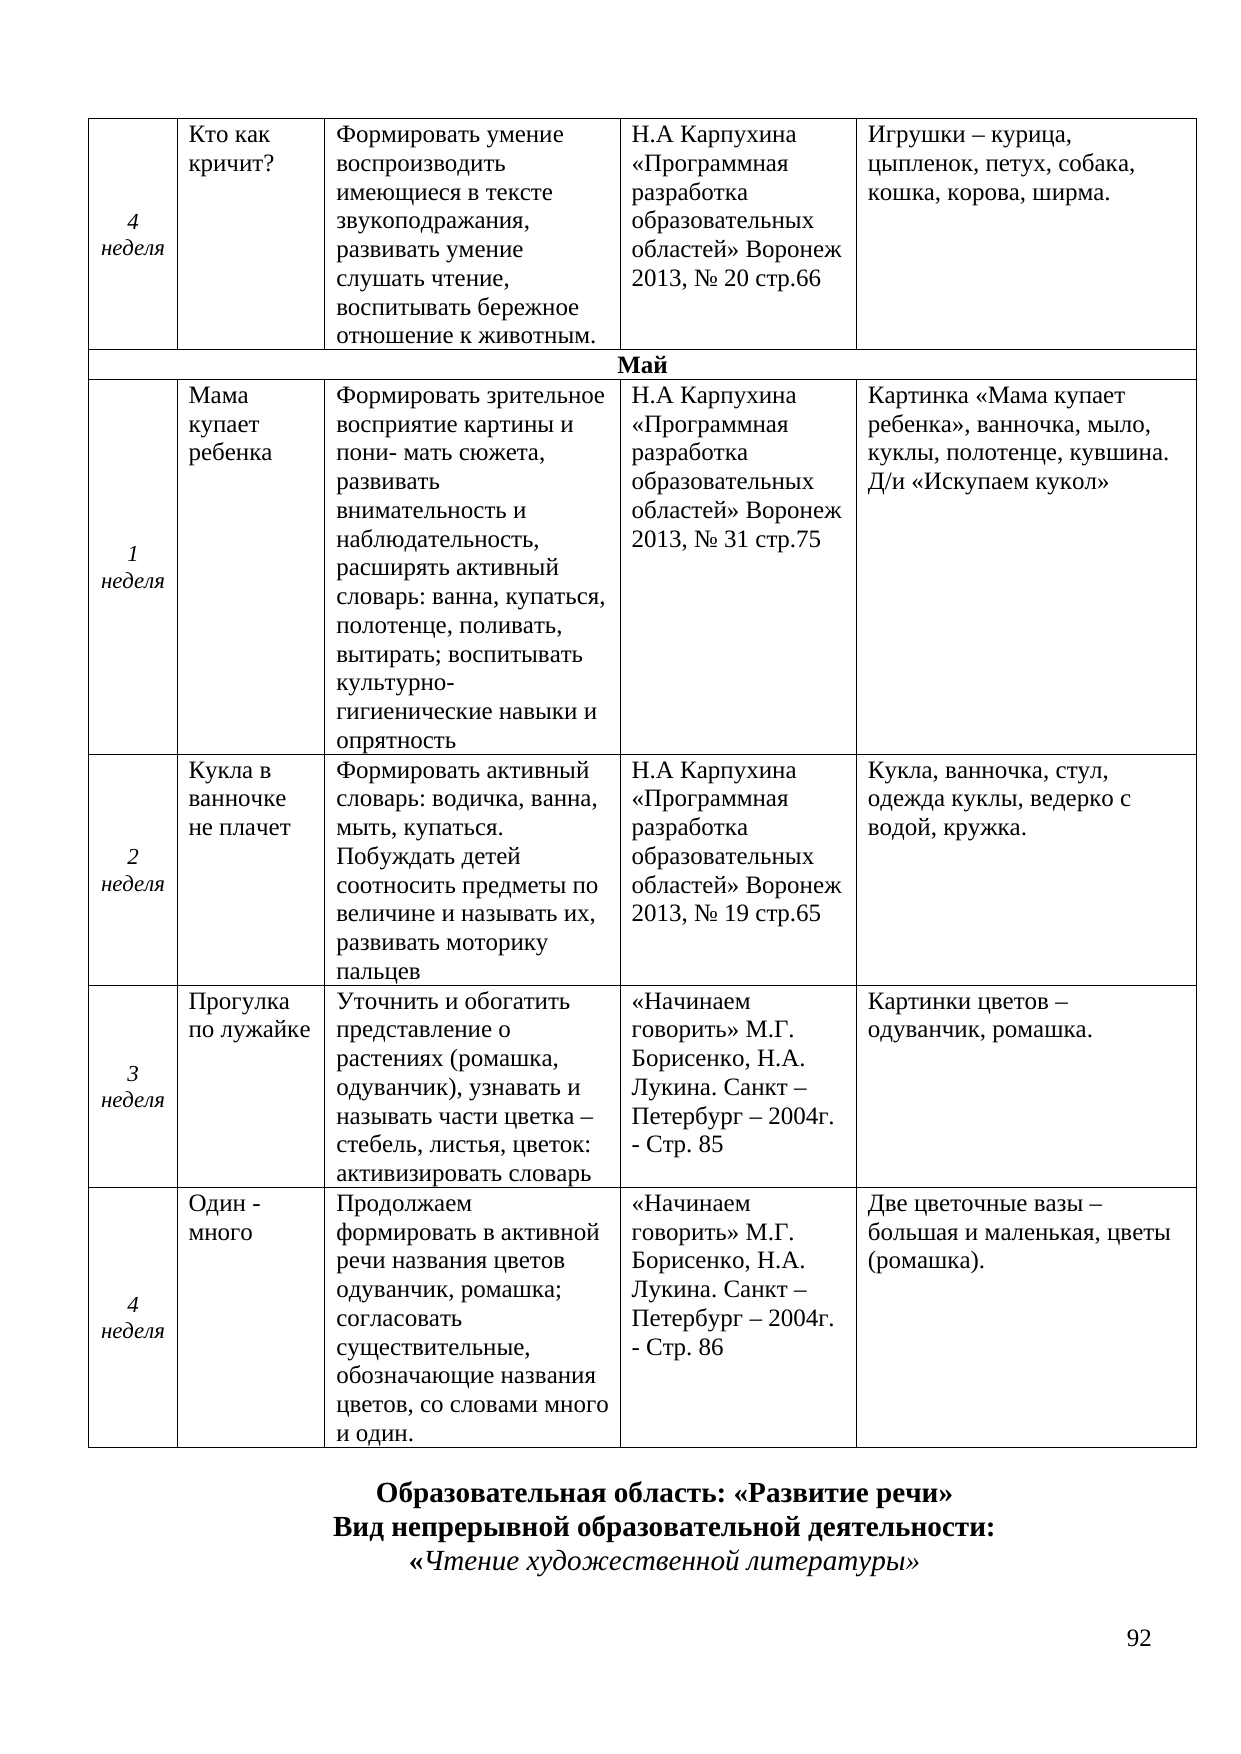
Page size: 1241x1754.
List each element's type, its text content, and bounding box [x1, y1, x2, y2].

table_cell Кукла в ванночке не плачет [178, 755, 324, 985]
table_cell 4 неделя [89, 119, 177, 349]
table_cell Май [89, 350, 1196, 379]
table_cell Формировать зрительное восприятие картины и пони- мать сюжета, развивать внимательность и наблюдательность, расширять активный словарь: ванна, купаться, полотенце, поливать, вытирать; воспитывать культурно-гигиенические навыки и опрятность [325, 380, 620, 754]
text «Чтение художественной литературы» [177, 1543, 1152, 1576]
table_cell Уточнить и обогатить представление о растениях (ромашка, одуванчик), узнавать и называть части цветка – стебель, листья, цветок: активизировать словарь [325, 986, 620, 1187]
table_cell Кукла, ванночка, стул, одежда куклы, ведерко с водой, кружка. [857, 755, 1196, 985]
table_cell «Начинаем говорить» М.Г. Борисенко, Н.А. Лукина. Санкт – Петербург – 2004г. - Стр. 86 [621, 1188, 856, 1447]
table_cell Кто как кричит? [178, 119, 324, 349]
table_cell Две цветочные вазы – большая и маленькая, цветы (ромашка). [857, 1188, 1196, 1447]
table_cell 2 неделя [89, 755, 177, 985]
table_cell Продолжаем формировать в активной речи названия цветов одуванчик, ромашка; согласовать существительные, обозначающие названия цветов, со словами много и один. [325, 1188, 620, 1447]
table_cell 3 неделя [89, 986, 177, 1187]
table_cell Картинки цветов – одуванчик, ромашка. [857, 986, 1196, 1187]
table_cell «Начинаем говорить» М.Г. Борисенко, Н.А. Лукина. Санкт – Петербург – 2004г. - Стр. 85 [621, 986, 856, 1187]
text Образовательная область: «Развитие речи» [177, 1476, 1152, 1509]
table_cell Игрушки – курица, цыпленок, петух, собака, кошка, корова, ширма. [857, 119, 1196, 349]
table_cell Прогулка по лужайке [178, 986, 324, 1187]
table_cell Картинка «Мама купает ребенка», ванночка, мыло, куклы, полотенце, кувшина. Д/и «Искупаем кукол» [857, 380, 1196, 754]
table_cell Один - много [178, 1188, 324, 1447]
table_cell Формировать активный словарь: водичка, ванна, мыть, купаться. Побуждать детей соотносить предметы по величине и называть их, развивать моторику пальцев [325, 755, 620, 985]
table_cell Н.А Карпухина «Программная разработка образовательных областей» Воронеж 2013, № 31 стр.75 [621, 380, 856, 754]
text Вид непрерывной образовательной деятельности: [177, 1509, 1152, 1543]
table_cell Н.А Карпухина «Программная разработка образовательных областей» Воронеж 2013, № 19 стр.65 [621, 755, 856, 985]
table_cell 4 неделя [89, 1188, 177, 1447]
table_cell Формировать умение воспроизводить имеющиеся в тексте звукоподражания, развивать умение слушать чтение, воспитывать бережное отношение к животным. [325, 119, 620, 349]
table_cell Мама купает ребенка [178, 380, 324, 754]
table_cell 1 неделя [89, 380, 177, 754]
table_cell Н.А Карпухина «Программная разработка образовательных областей» Воронеж 2013, № 20 стр.66 [621, 119, 856, 349]
